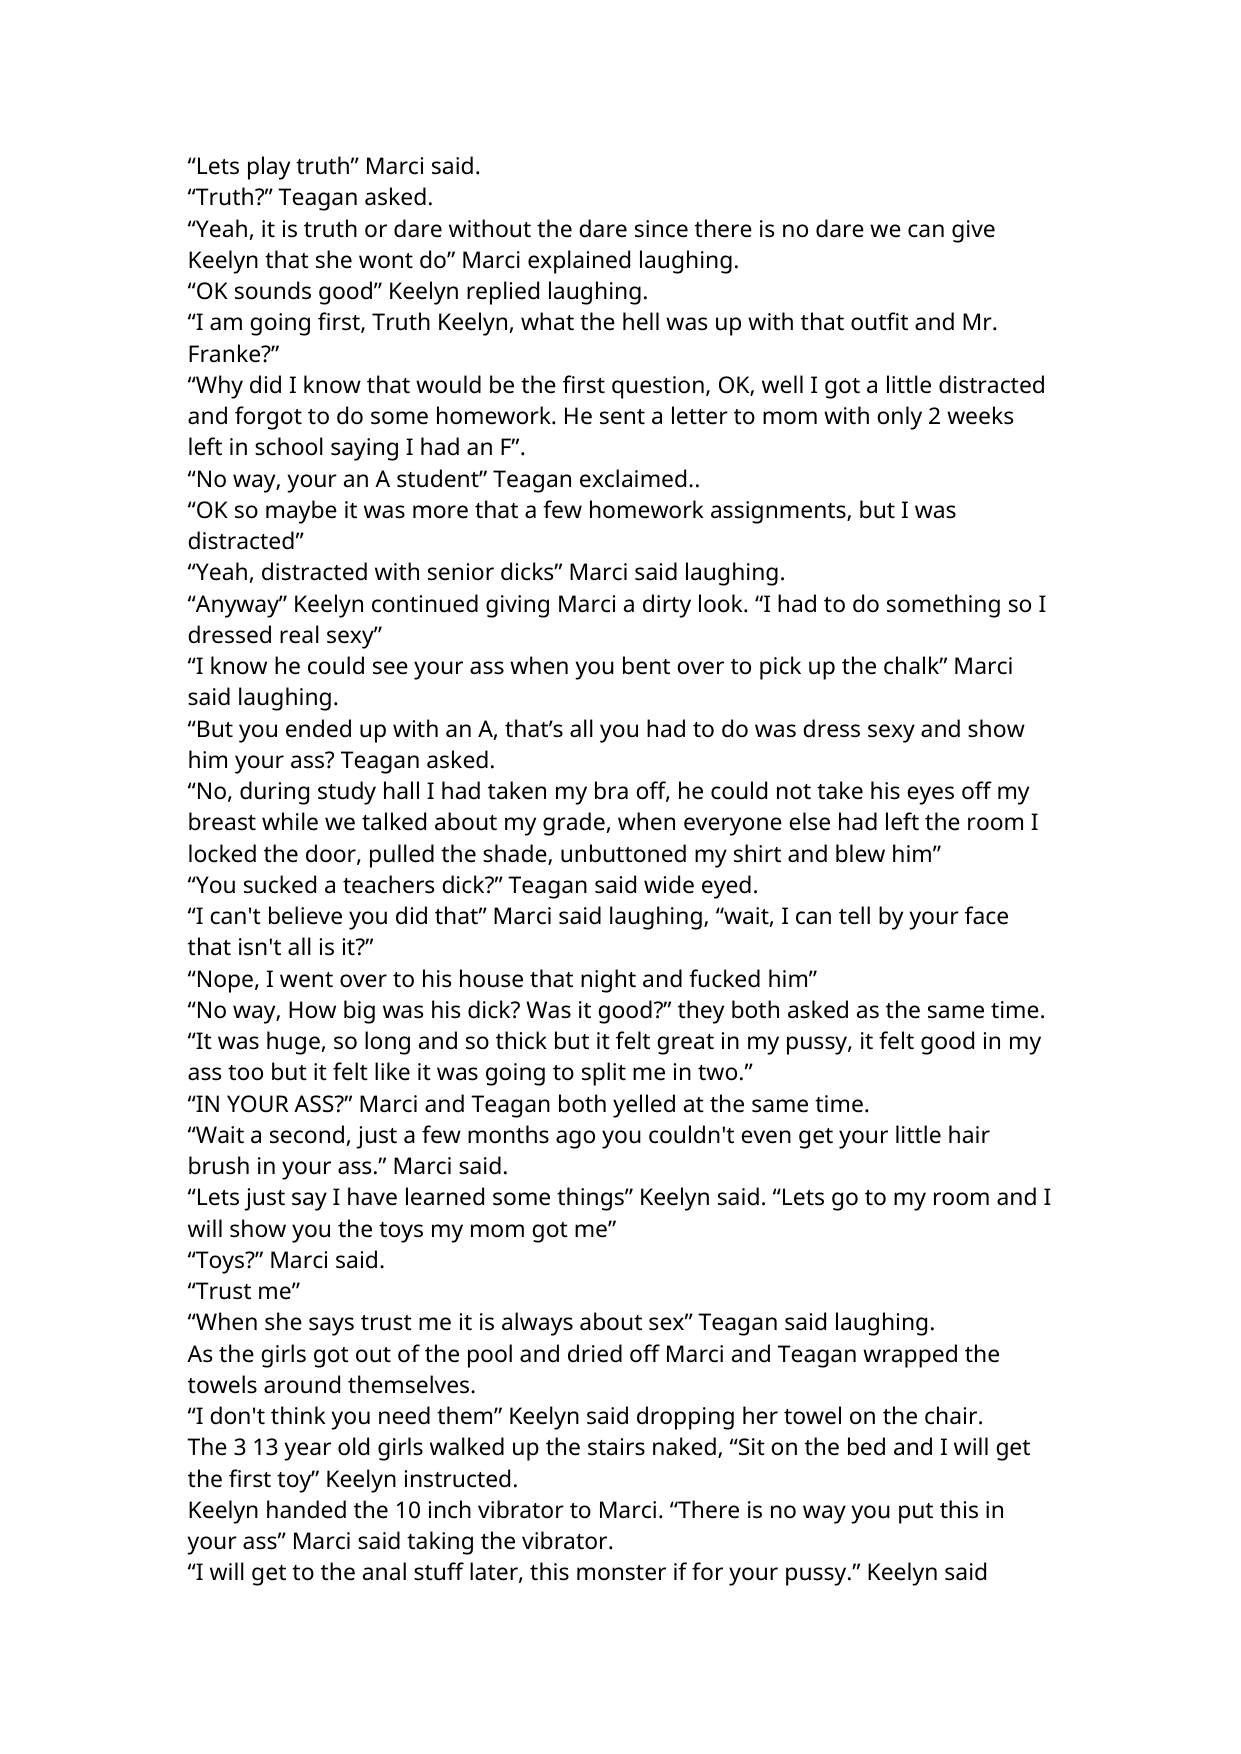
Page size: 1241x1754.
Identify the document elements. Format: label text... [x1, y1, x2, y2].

text “Trust me” [187, 1275, 1053, 1306]
text “You sucked a teachers dick?” Teagan said wide eyed. [187, 869, 1053, 900]
text “But you ended up with an A, that’s all you had to do was dress sexy and show him your ass? Teagan asked. [187, 712, 1053, 775]
text “Nope, I went over to his house that night and fucked him” [187, 962, 1053, 994]
text “Anyway” Keelyn continued giving Marci a dirty look. “I had to do something so I dressed real sexy” [187, 587, 1053, 650]
text “No way, your an A student” Teagan exclaimed.. [187, 462, 1053, 494]
text “IN YOUR ASS?” Marci and Teagan both yelled at the same time. [187, 1087, 1053, 1119]
text “When she says trust me it is always about sex” Teagan said laughing. [187, 1306, 1053, 1337]
text “I know he could see your ass when you bent over to pick up the chalk” Marci said laughing. [187, 650, 1053, 712]
text “No, during study hall I had taken my bra off, he could not take his eyes off my breast while we talked about my grade, when everyone else had left the room I locked the door, pulled the shade, unbuttoned my shirt and blew him” [187, 775, 1053, 869]
text “I don't think you need them” Keelyn said dropping her towel on the chair. [187, 1400, 1053, 1431]
text “Truth?” Teagan asked. [187, 181, 1053, 212]
text As the girls got out of the pool and dried off Marci and Teagan wrapped the towels around themselves. [187, 1337, 1053, 1400]
text Keelyn handed the 10 inch vibrator to Marci. “There is no way you put this in your ass” Marci said taking the vibrator. [187, 1494, 1053, 1556]
text “I can't believe you did that” Marci said laughing, “wait, I can tell by your face that isn't all is it?” [187, 900, 1053, 962]
text “Toys?” Marci said. [187, 1244, 1053, 1275]
text “Why did I know that would be the first question, OK, well I got a little distracted and forgot to do some homework. He sent a letter to mom with only 2 weeks left in school saying I had an F”. [187, 369, 1053, 462]
text The 3 13 year old girls walked up the stairs naked, “Sit on the bed and I will get the first toy” Keelyn instructed. [187, 1431, 1053, 1494]
text “Lets just say I have learned some things” Keelyn said. “Lets go to my room and I will show you the toys my mom got me” [187, 1181, 1053, 1244]
text “I am going first, Truth Keelyn, what the hell was up with that outfit and Mr. Franke?” [187, 306, 1053, 369]
text “Yeah, distracted with senior dicks” Marci said laughing. [187, 556, 1053, 587]
text “Yeah, it is truth or dare without the dare since there is no dare we can give Keelyn that she wont do” Marci explained laughing. [187, 212, 1053, 275]
text “Lets play truth” Marci said. [187, 150, 1053, 181]
text “Wait a second, just a few months ago you couldn't even get your little hair brush in your ass.” Marci said. [187, 1119, 1053, 1181]
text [187, 1556, 1053, 1587]
text “No way, How big was his dick? Was it good?” they both asked as the same time. [187, 994, 1053, 1025]
text “OK sounds good” Keelyn replied laughing. [187, 275, 1053, 306]
text “It was huge, so long and so thick but it felt great in my pussy, it felt good in my ass too but it felt like it was going to split me in two.” [187, 1025, 1053, 1087]
text “OK so maybe it was more that a few homework assignments, but I was distracted” [187, 494, 1053, 556]
